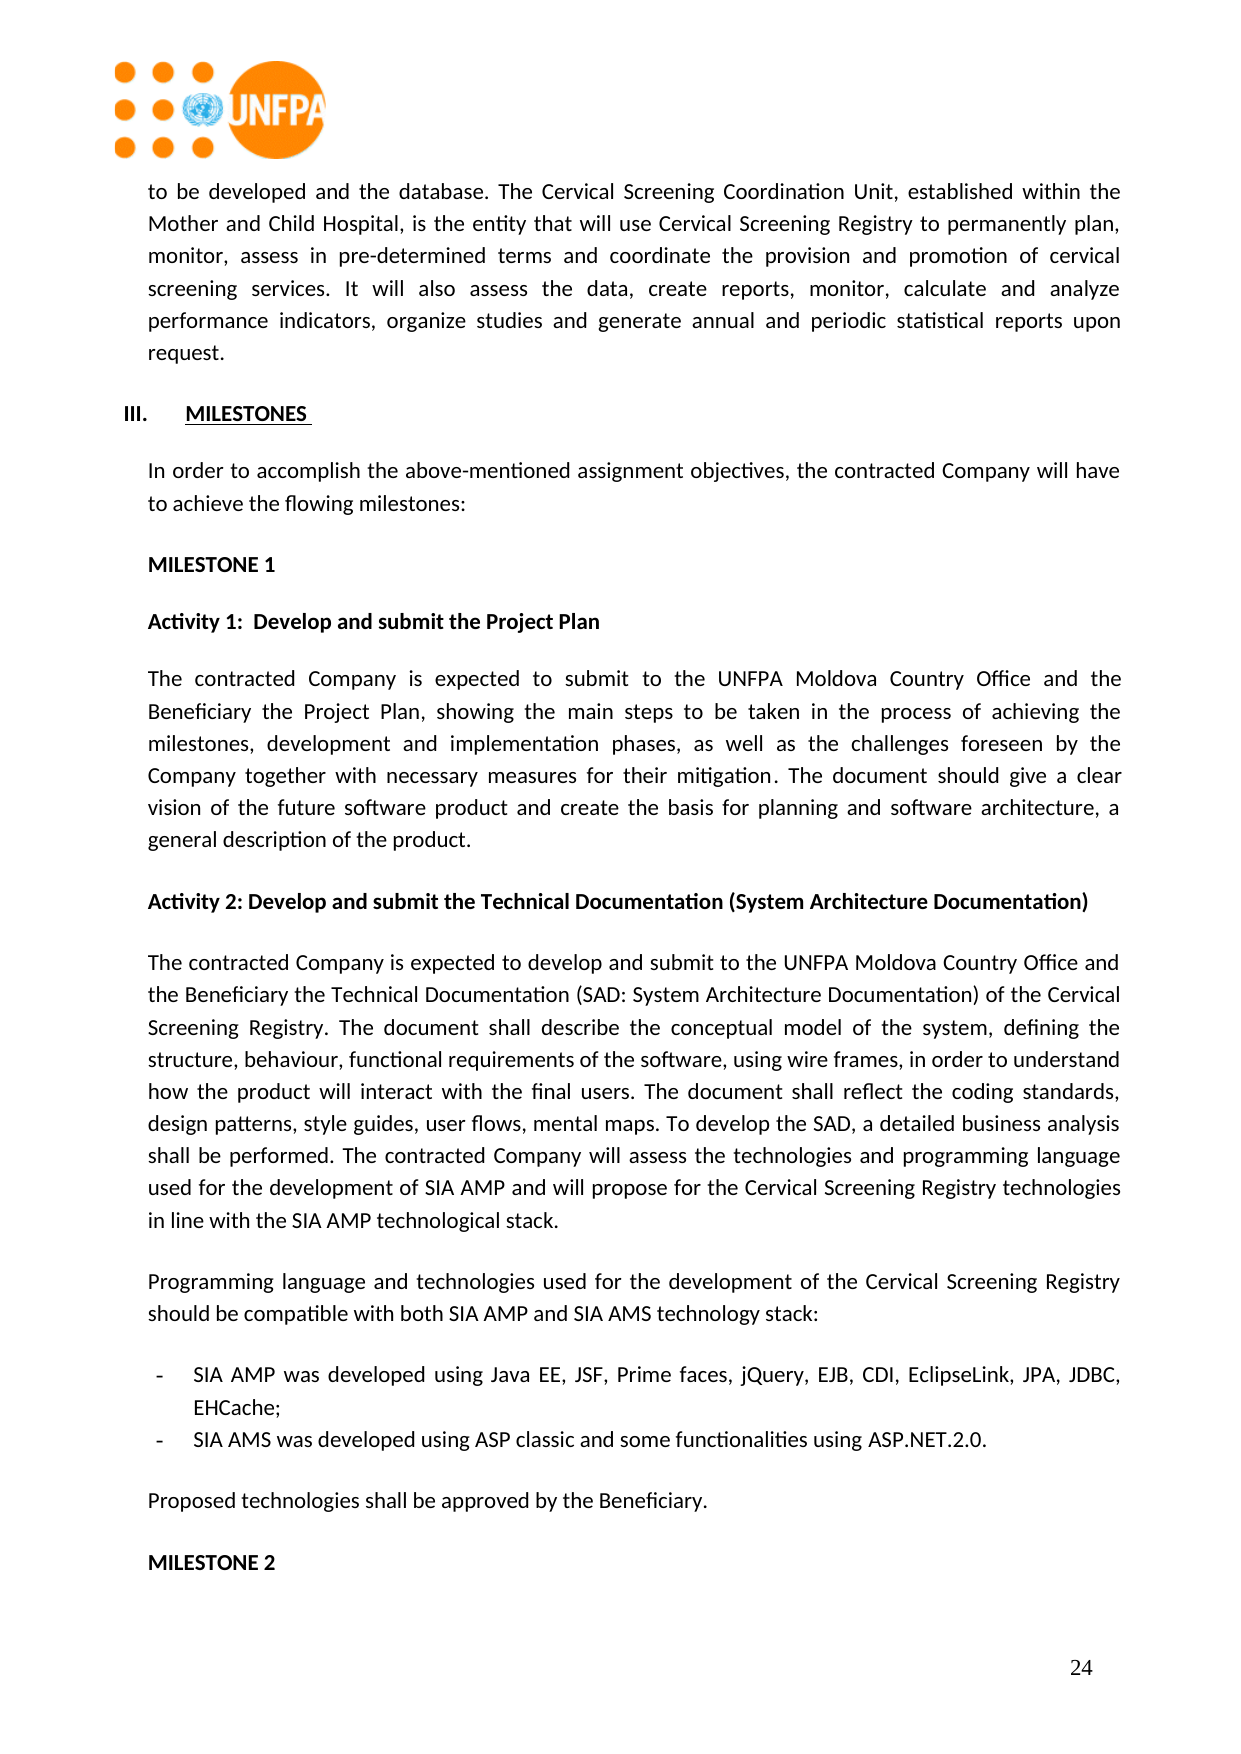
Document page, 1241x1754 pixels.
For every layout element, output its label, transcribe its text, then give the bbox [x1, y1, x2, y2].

text The contracted Company is expected to submit to the UNFPA Moldova Country Office and the Beneficiary the Project Plan, showing the main steps to be taken in the process of achieving the milestones, development and implementation phases, as well as the challenges foreseen by the Company together with necessary measures for their mitigation. The document should give a clear vision of the future software product and create the basis for planning and software architecture, a general description of the product. [148, 664, 1122, 853]
text The contracted Company is expected to develop and submit to the UNFPA Moldova Country Office and the Beneficiary the Technical Documentation (SAD: System Architecture Documentation) of the Cervical Screening Registry. The document shall describe the conceptual model of the system, defining the structure, behaviour, functional requirements of the software, using wire frames, in order to understand how the product will interact with the final users. The document shall reflect the coding standards, design patterns, style guides, user flows, mental maps. To develop the SAD, a detailed business analysis shall be performed. The contracted Company will assess the technologies and programming language used for the development of SIA AMP and will propose for the Cervical Screening Registry technologies in line with the SIA AMP technological stack. [148, 948, 1122, 1234]
text Activity 2: Develop and submit the Technical Documentation (System Architecture Documentation) [148, 887, 1122, 915]
list SIA AMP was developed using Java EE, JSF, Prime faces, jQuery, EJB, CDI, EclipseLink, JPA, JDBC, EHCache; [156, 1361, 1122, 1421]
text In order to accomplish the above-mentioned assignment objectives, the contracted Company will have to achieve the flowing milestones: [148, 457, 1122, 517]
list SIA AMS was developed using ASP classic and some functionalities using ASP.NET.2.0. [156, 1425, 1122, 1453]
picture [114, 61, 326, 159]
text MILESTONE 1 [148, 550, 1122, 578]
text Proposed technologies shall be approved by the Beneficiary. [148, 1486, 1122, 1514]
text Activity 1: Develop and submit the Project Plan [148, 607, 1122, 635]
list MILESTONES [148, 399, 1122, 427]
text MILESTONE 2 [148, 1548, 1122, 1576]
text Programming language and technologies used for the development of the Cervical Screening Registry should be compatible with both SIA AMP and SIA AMS technology stack: [148, 1267, 1122, 1327]
